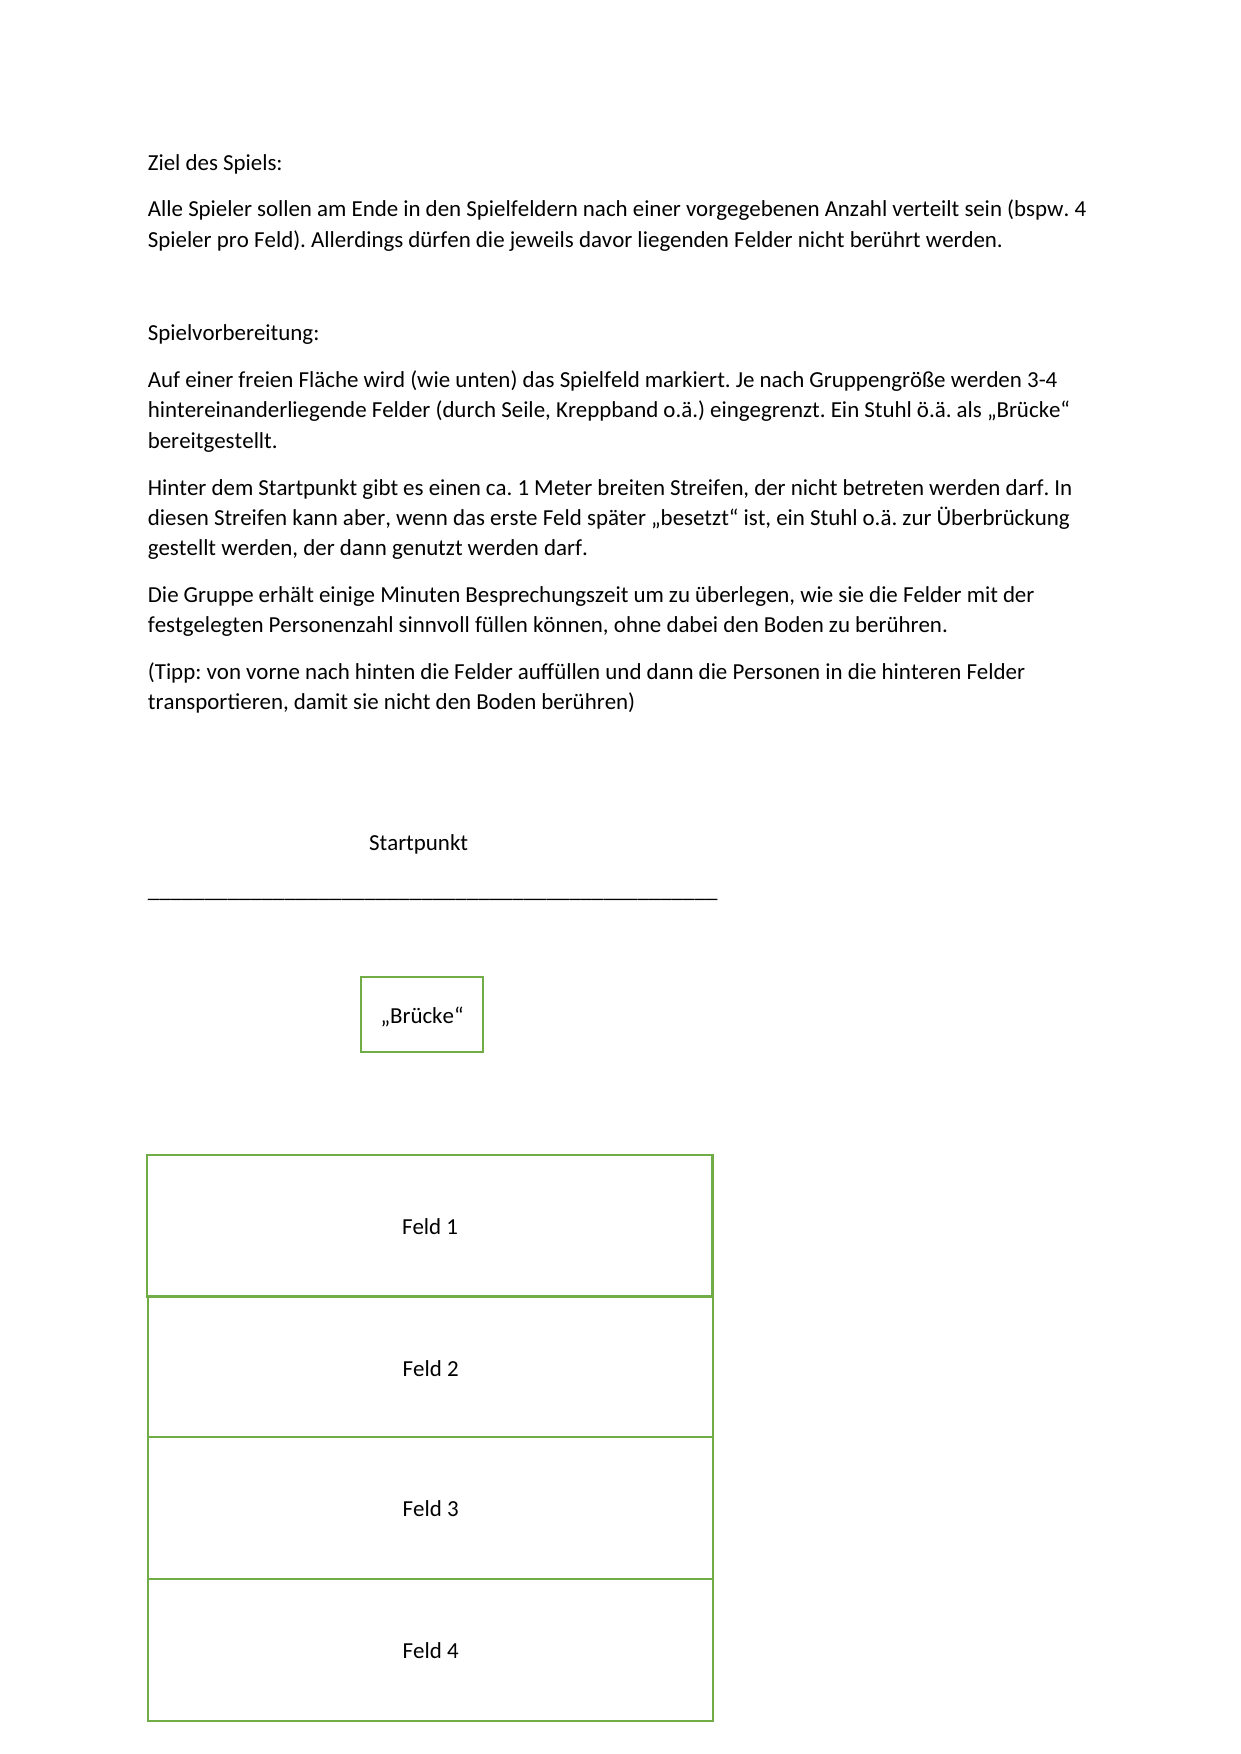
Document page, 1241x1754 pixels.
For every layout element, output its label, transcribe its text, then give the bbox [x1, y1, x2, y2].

text Alle Spieler sollen am Ende in den Spielfeldern nach einer vorgegebenen Anzahl verteilt sein (bspw. 4 Spieler pro Feld). Allerdings dürfen die jeweils davor liegenden Felder nicht berührt werden. [148, 194, 1093, 253]
text Die Gruppe erhält einige Minuten Besprechungszeit um zu überlegen, wie sie die Felder mit der festgelegten Personenzahl sinnvoll füllen können, ohne dabei den Boden zu berühren. [148, 580, 1093, 638]
text Hinter dem Startpunkt gibt es einen ca. 1 Meter breiten Streifen, der nicht betreten werden darf. In diesen Streifen kann aber, wenn das erste Feld später „besetzt“ ist, ein Stuhl o.ä. zur Überbrückung gestellt werden, der dann genutzt werden darf. [148, 473, 1093, 561]
text Startpunkt [148, 828, 1093, 856]
text (Tipp: von vorne nach hinten die Felder auffüllen und dann die Personen in die hinteren Felder transportieren, damit sie nicht den Boden berühren) [148, 657, 1093, 715]
text Ziel des Spiels: [148, 148, 1093, 176]
text Auf einer freien Fläche wird (wie unten) das Spielfeld markiert. Je nach Gruppengröße werden 3-4 hintereinanderliegende Felder (durch Seile, Kreppband o.ä.) eingegrenzt. Ein Stuhl ö.ä. als „Brücke“ bereitgestellt. [148, 365, 1093, 454]
text __________________________________________________ [148, 875, 1093, 903]
text Spielvorbereitung: [148, 318, 1093, 346]
